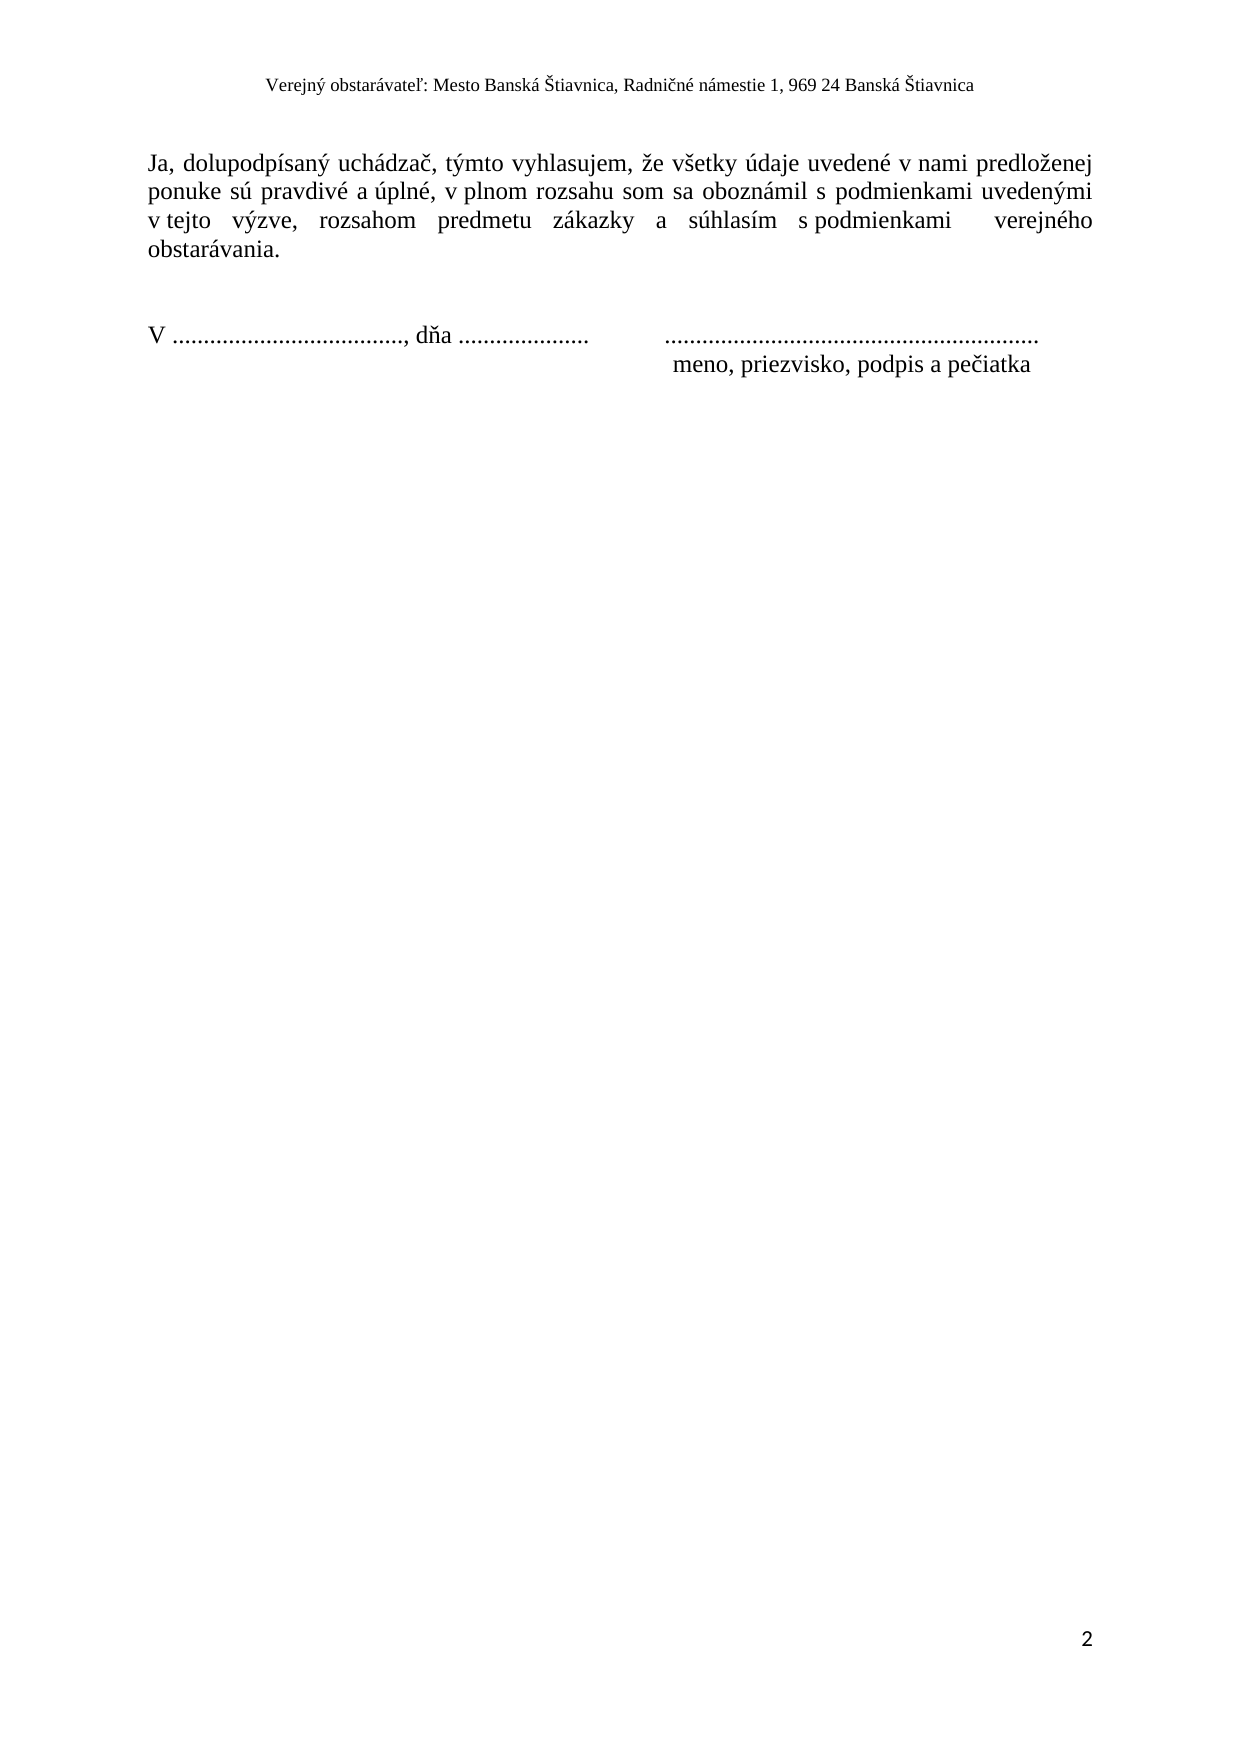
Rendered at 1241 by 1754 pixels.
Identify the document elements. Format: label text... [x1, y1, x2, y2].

text V ....................................., dňa ..................... ............................................................ [148, 320, 1093, 349]
text meno, priezvisko, podpis a pečiatka [148, 349, 1093, 378]
text Ja, dolupodpísaný uchádzač, týmto vyhlasujem, že všetky údaje uvedené v nami predloženej ponuke sú pravdivé a úplné, v plnom rozsahu som sa oboznámil s podmienkami uvedenými v tejto výzve, rozsahom predmetu zákazky a súhlasím s podmienkami verejného obstarávania. [148, 148, 1093, 263]
